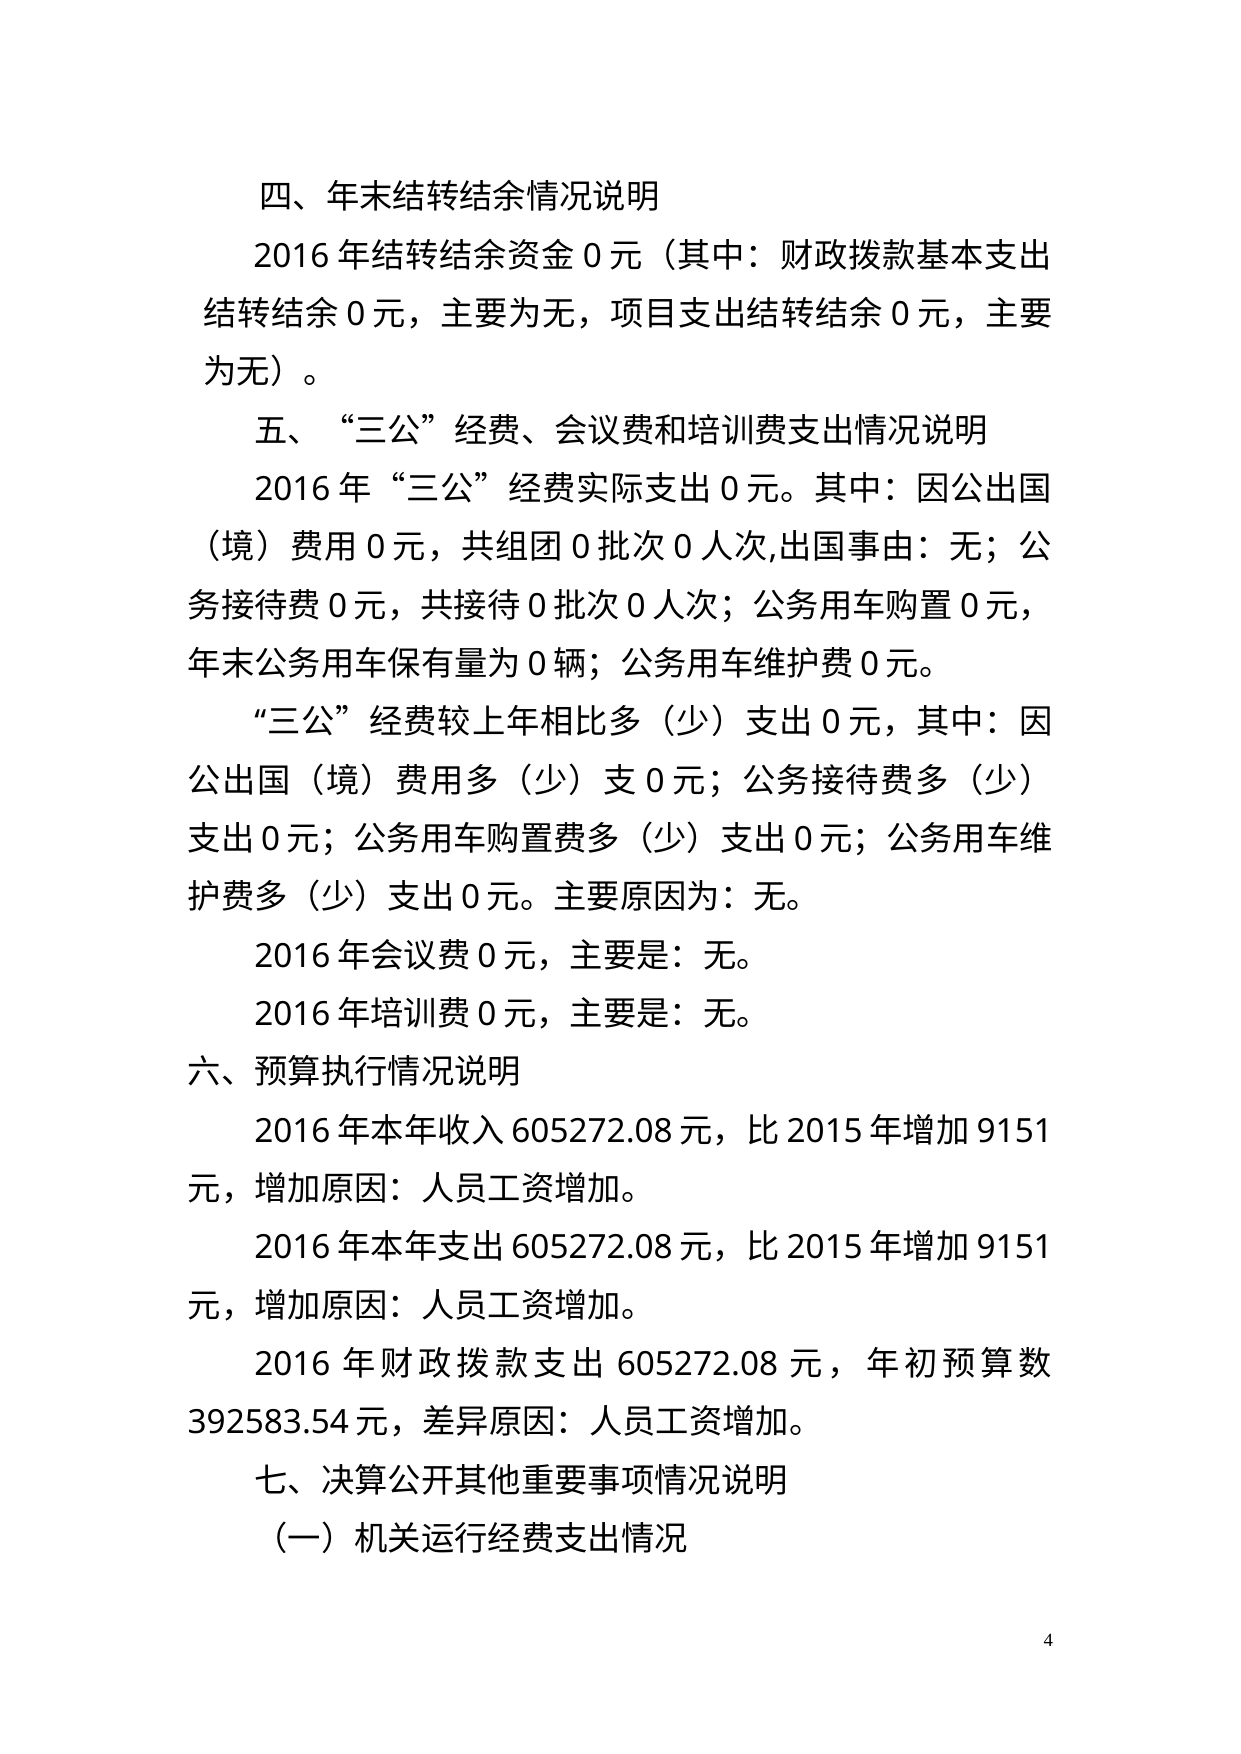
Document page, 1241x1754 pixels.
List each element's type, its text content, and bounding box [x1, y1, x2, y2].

text 六、预算执行情况说明 [187, 1037, 1053, 1095]
text 2016年财政拨款支出605272.08元，年初预算数392583.54元，差异原因：人员工资增加。 [187, 1329, 1053, 1445]
text 2016年培训费0元，主要是：无。 [187, 979, 1053, 1037]
text 2016年本年收入605272.08元，比2015年增加9151元，增加原因：人员工资增加。 [187, 1095, 1053, 1212]
text 2016年结转结余资金0元（其中：财政拨款基本支出结转结余0元，主要为无，项目支出结转结余0元，主要为无）。 [203, 220, 1053, 395]
text （一）机关运行经费支出情况 [187, 1504, 1053, 1569]
text 四、年末结转结余情况说明 [209, 162, 1053, 220]
text “三公”经费较上年相比多（少）支出0元，其中：因公出国（境）费用多（少）支0元；公务接待费多（少）支出0元；公务用车购置费多（少）支出0元；公务用车维护费多（少）支出0元。主要原因为：无。 [187, 687, 1053, 920]
text 2016年本年支出605272.08元，比2015年增加9151元，增加原因：人员工资增加。 [187, 1212, 1053, 1329]
text 2016年会议费0元，主要是：无。 [187, 920, 1053, 979]
text 七、决算公开其他重要事项情况说明 [187, 1445, 1053, 1504]
text 五、“三公”经费、会议费和培训费支出情况说明 [187, 395, 1053, 454]
text 2016年“三公”经费实际支出0元。其中：因公出国（境）费用0元，共组团0批次0人次,出国事由：无；公务接待费0元，共接待0批次0人次；公务用车购置0元，年末公务用车保有量为0辆；公务用车维护费0元。 [187, 454, 1053, 687]
